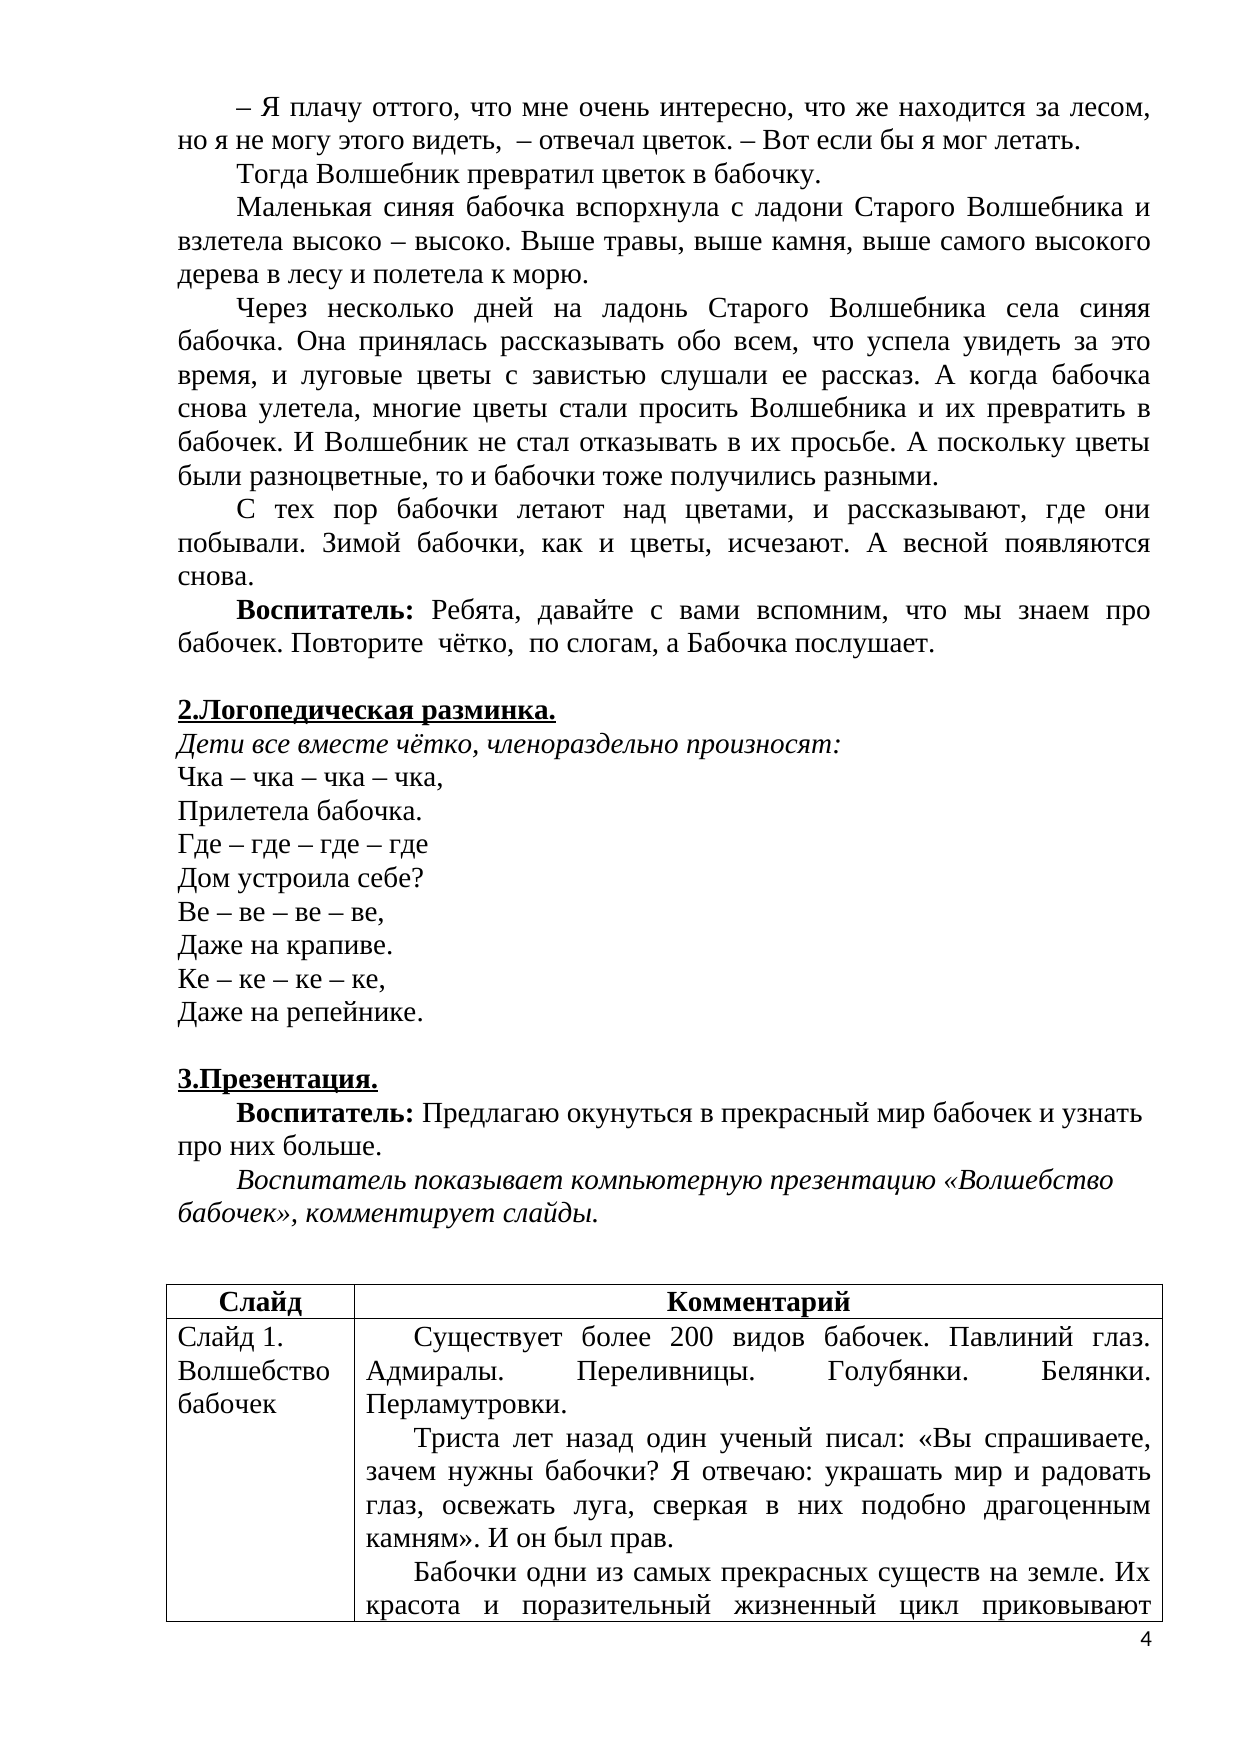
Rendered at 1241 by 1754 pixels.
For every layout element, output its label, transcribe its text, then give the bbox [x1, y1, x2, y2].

text 2.Логопедическая разминка. [177, 692, 1152, 726]
text – Я плачу оттого, что мне очень интересно, что же находится за лесом, но я не могу этого видеть, – отвечал цветок. – Вот если бы я мог летать. [177, 89, 1152, 156]
table_header Слайд [167, 1285, 354, 1318]
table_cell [355, 1319, 1162, 1621]
text Тогда Волшебник превратил цветок в бабочку. [177, 156, 1152, 189]
text Дом устроила себе? [177, 860, 1152, 894]
text Даже на крапиве. [177, 927, 1152, 961]
text Чка – чка – чка – чка, [177, 759, 1152, 793]
text Воспитатель: Ребята, давайте с вами вспомним, что мы знаем про бабочек. Повторите чётко, по слогам, а Бабочка послушает. [177, 592, 1152, 659]
text Прилетела бабочка. [177, 793, 1152, 827]
text Ве – ве – ве – ве, [177, 894, 1152, 927]
text Через несколько дней на ладонь Старого Волшебника села синяя бабочка. Она принялась рассказывать обо всем, что успела увидеть за это время, и луговые цветы с завистью слушали ее рассказ. А когда бабочка снова улетела, многие цветы стали просить Волшебника и их превратить в бабочек. И Волшебник не стал отказывать в их просьбе. А поскольку цветы были разноцветные, то и бабочки тоже получились разными. [177, 290, 1152, 491]
text Где – где – где – где [177, 827, 1152, 860]
table_header Комментарий [355, 1285, 1162, 1318]
text Дети все вместе чётко, членораздельно произносят: [177, 726, 1152, 759]
text Ке – ке – ке – ке, [177, 961, 1152, 994]
text Воспитатель: Предлагаю окунуться в прекрасный мир бабочек и узнать про них больше. [177, 1095, 1152, 1162]
text 3.Презентация. [177, 1061, 1152, 1095]
text Воспитатель показывает компьютерную презентацию «Волшебство бабочек», комментирует слайды. [177, 1162, 1152, 1229]
text Даже на репейнике. [177, 994, 1152, 1028]
text Маленькая синяя бабочка вспорхнула с ладони Старого Волшебника и взлетела высоко – высоко. Выше травы, выше камня, выше самого высокого дерева в лесу и полетела к морю. [177, 189, 1152, 290]
text С тех пор бабочки летают над цветами, и рассказывают, где они побывали. Зимой бабочки, как и цветы, исчезают. А весной появляются снова. [177, 491, 1152, 592]
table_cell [167, 1319, 354, 1621]
